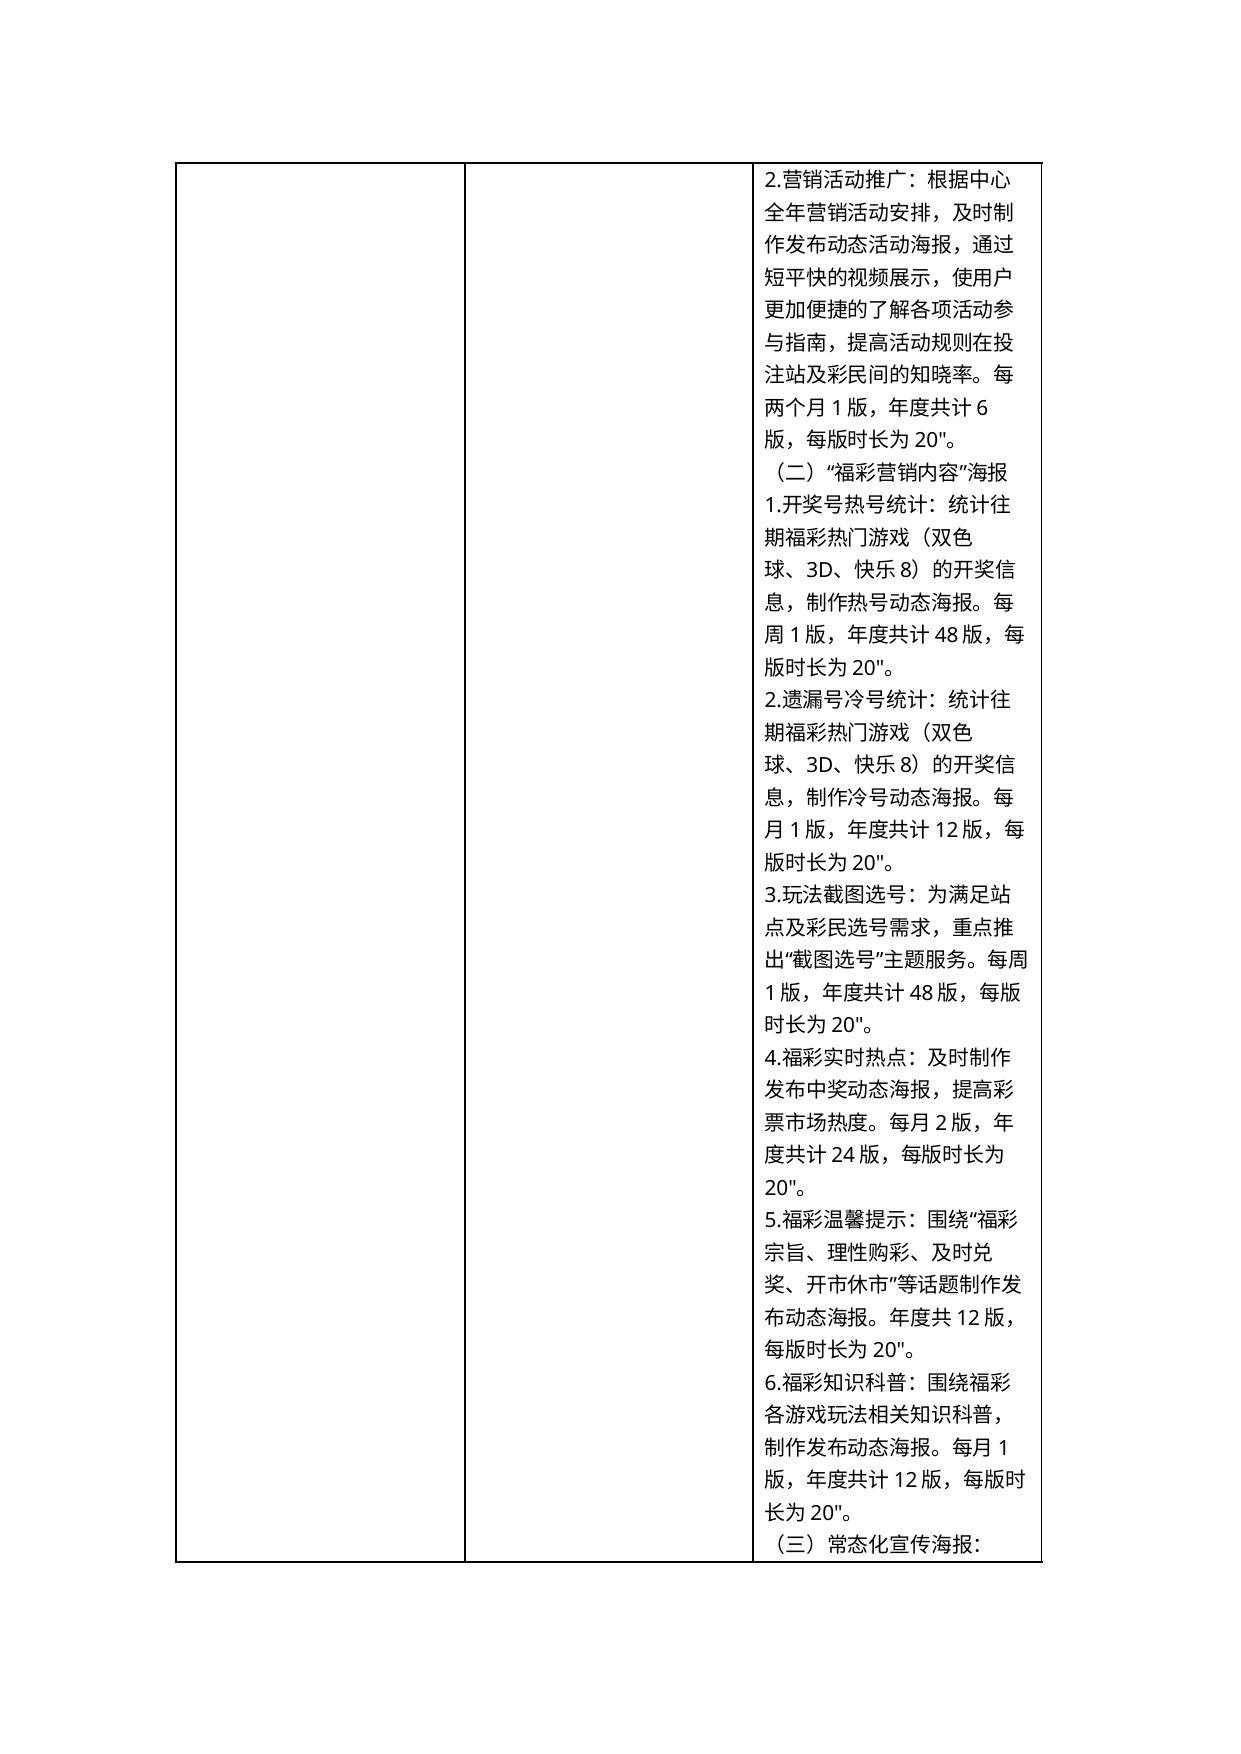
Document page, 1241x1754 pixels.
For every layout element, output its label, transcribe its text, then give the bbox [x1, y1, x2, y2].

table_cell 1 [177, 164, 464, 1561]
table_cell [754, 164, 1041, 1561]
table_cell [466, 164, 752, 1561]
